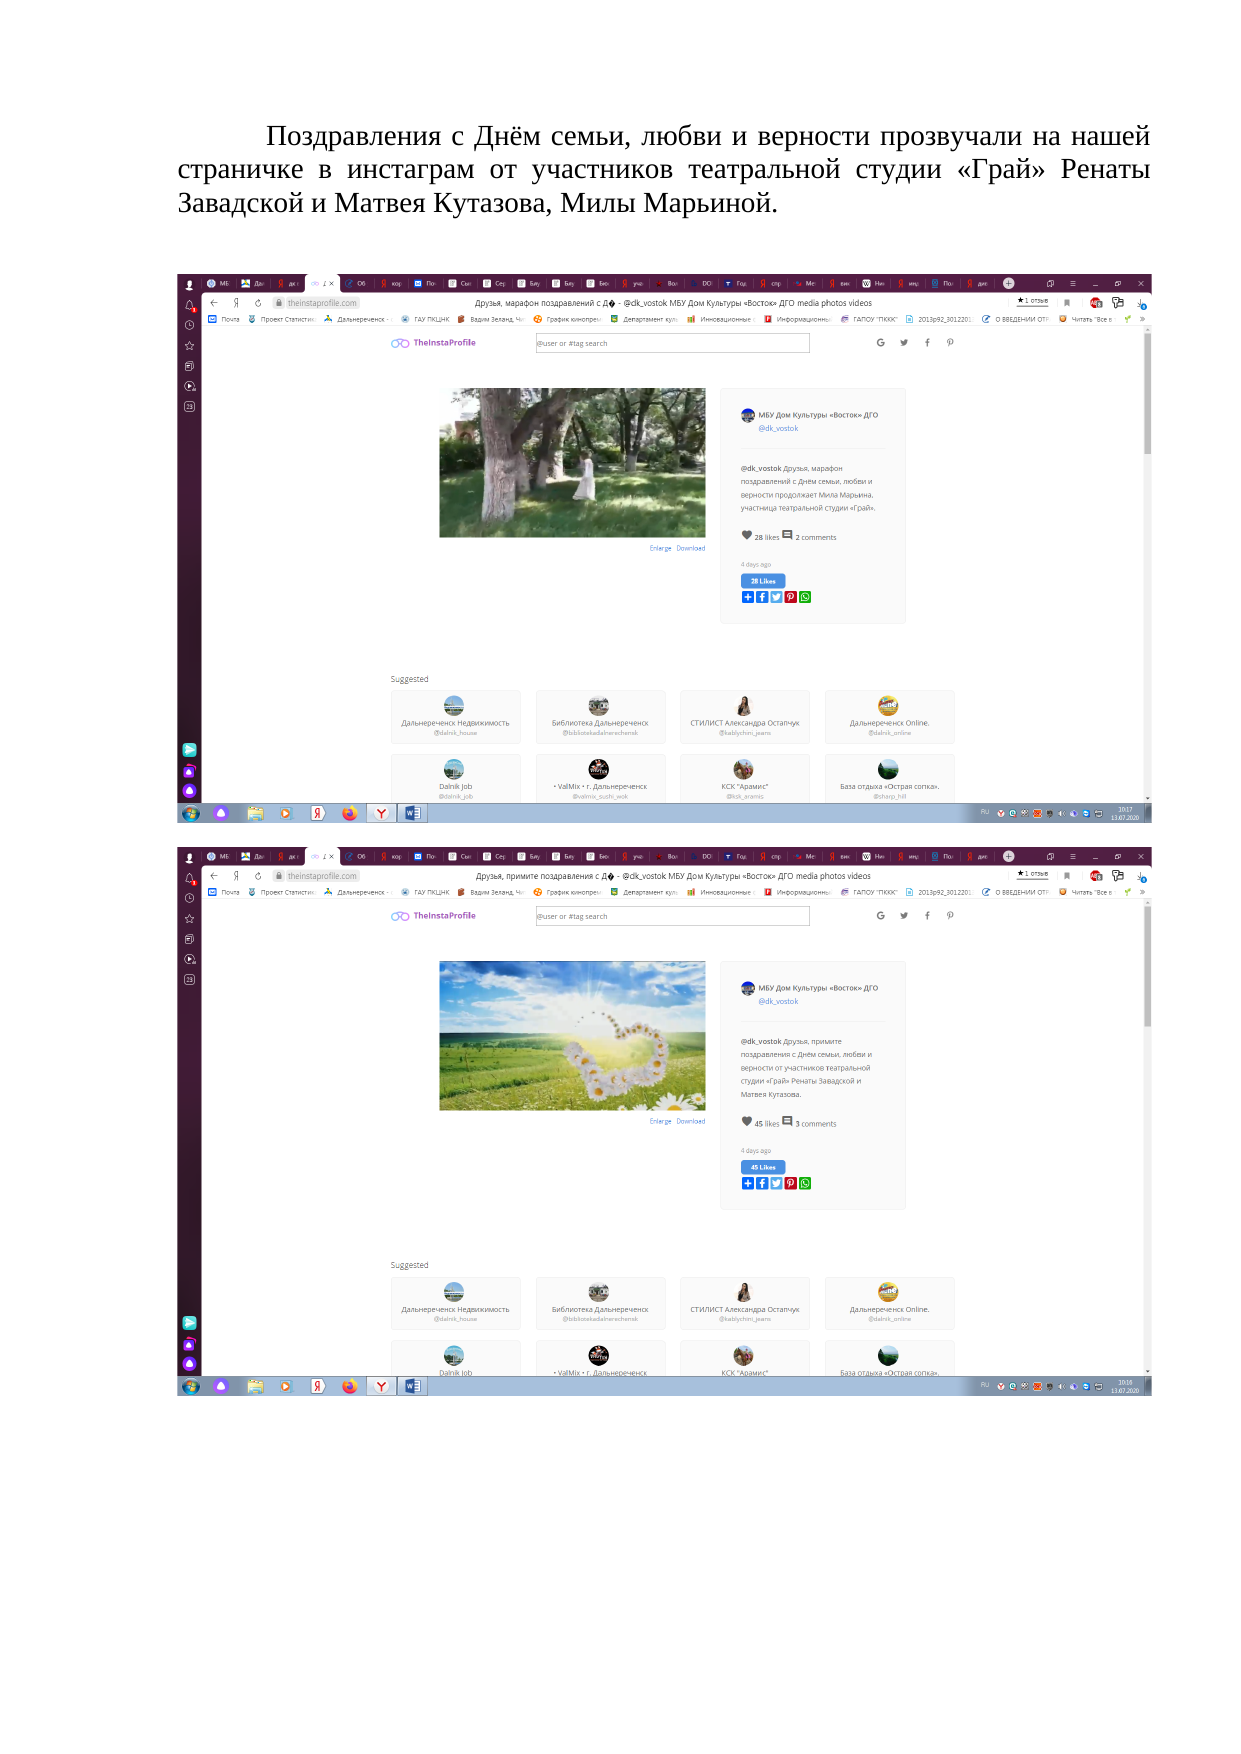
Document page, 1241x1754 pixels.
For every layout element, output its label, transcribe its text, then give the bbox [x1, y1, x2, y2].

text Поздравления с Днём семьи, любви и верности прозвучали на нашей страничке в инстаграм от участников театральной студии «Грай» Ренаты Завадской и Матвея Кутазова, Милы Марьиной. [177, 118, 1152, 219]
picture [177, 274, 1152, 823]
picture [177, 847, 1152, 1396]
